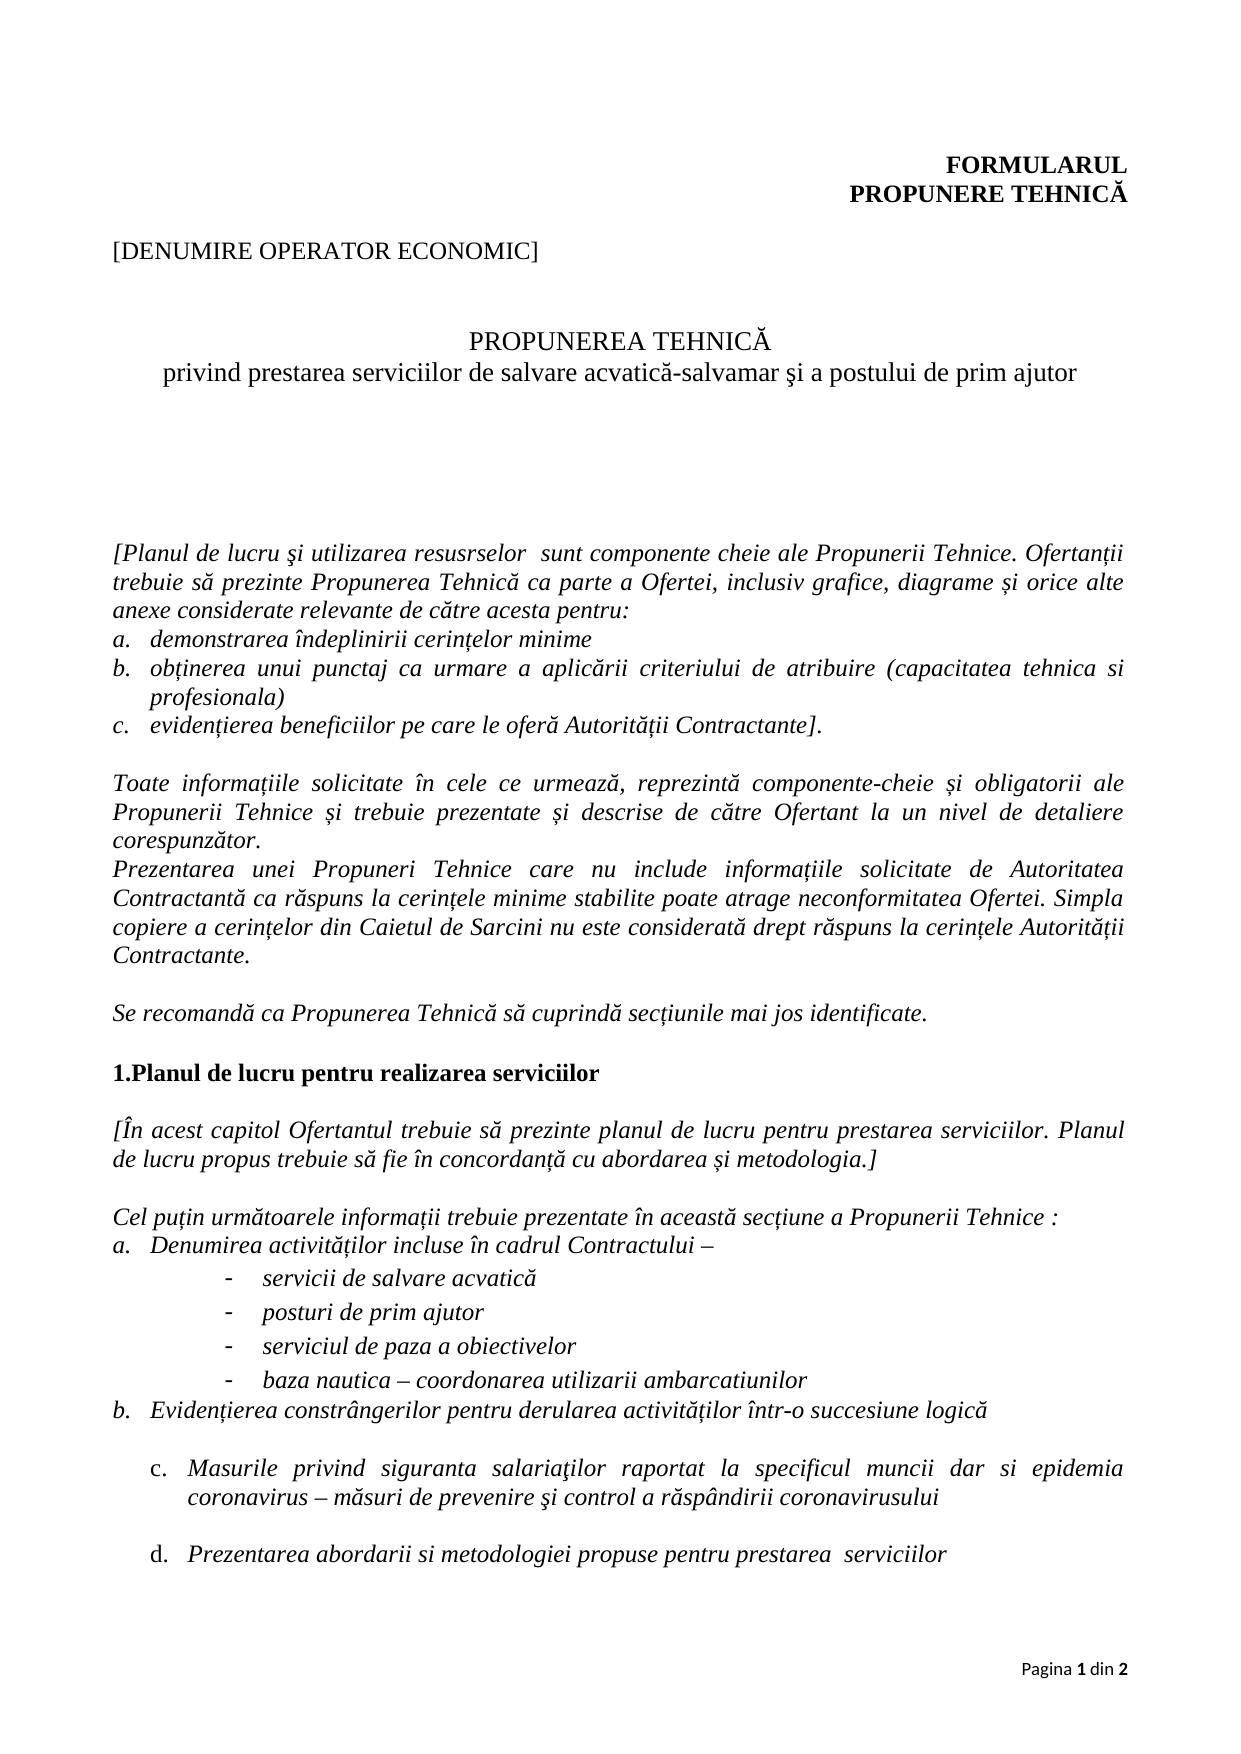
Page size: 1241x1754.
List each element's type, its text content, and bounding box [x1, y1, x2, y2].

list evidențierea beneficiilor pe care le oferă Autorității Contractante]. [112, 711, 1128, 739]
text [DENUMIRE OPERATOR ECONOMIC] [112, 236, 1128, 265]
list Prezentarea abordarii si metodologiei propuse pentru prestarea serviciilor [150, 1539, 1128, 1568]
text [În acest capitol Ofertantul trebuie să prezinte planul de lucru pentru prestarea serviciilor. Planul de lucru propus trebuie să fie în concordanță cu abordarea și metodologia.] [112, 1116, 1128, 1173]
list servicii de salvare acvatică [225, 1259, 1128, 1293]
text Prezentarea unei Propuneri Tehnice care nu include informațiile solicitate de Autoritatea Contractantă ca răspuns la cerințele minime stabilite poate atrage neconformitatea Ofertei. Simpla copiere a cerințelor din Caietul de Sarcini nu este considerată drept răspuns la cerințele Autorității Contractante. [112, 854, 1128, 969]
list obținerea unui punctaj ca urmare a aplicării criteriului de atribuire (capacitatea tehnica si profesionala) [112, 653, 1128, 711]
text 1.Planul de lucru pentru realizarea serviciilor [112, 1058, 1128, 1087]
text PROPUNEREA TEHNICĂ [112, 325, 1128, 356]
text Se recomandă ca Propunerea Tehnică să cuprindă secțiunile mai jos identificate. [112, 998, 1128, 1027]
list baza nautica – coordonarea utilizarii ambarcatiunilor [225, 1361, 1128, 1396]
text Cel puțin următoarele informații trebuie prezentate în această secțiune a Propunerii Tehnice : [112, 1202, 1128, 1231]
text [Planul de lucru şi utilizarea resusrselor sunt componente cheie ale Propunerii Tehnice. Ofertanții trebuie să prezinte Propunerea Tehnică ca parte a Ofertei, inclusiv grafice, diagrame și orice alte anexe considerate relevante de către acesta pentru: [112, 538, 1128, 624]
list Evidențierea constrângerilor pentru derularea activităților într-o succesiune logică [112, 1396, 1128, 1424]
text privind prestarea serviciilor de salvare acvatică-salvamar şi a postului de prim ajutor [112, 356, 1128, 387]
text PROPUNERE TEHNICĂ [112, 179, 1128, 207]
list posturi de prim ajutor [225, 1293, 1128, 1327]
text Toate informațiile solicitate în cele ce urmează, reprezintă componente-cheie și obligatorii ale Propunerii Tehnice și trebuie prezentate și descrise de către Ofertant la un nivel de detaliere corespunzător. [112, 768, 1128, 854]
list Masurile privind siguranta salariaţilor raportat la specificul muncii dar si epidemia coronavirus – măsuri de prevenire şi control a răspândirii coronavirusului [150, 1453, 1128, 1511]
text FORMULARUL [112, 150, 1128, 179]
list Denumirea activităților incluse în cadrul Contractului – [112, 1231, 1128, 1259]
list demonstrarea îndeplinirii cerințelor minime [112, 624, 1128, 653]
list serviciul de paza a obiectivelor [225, 1327, 1128, 1361]
